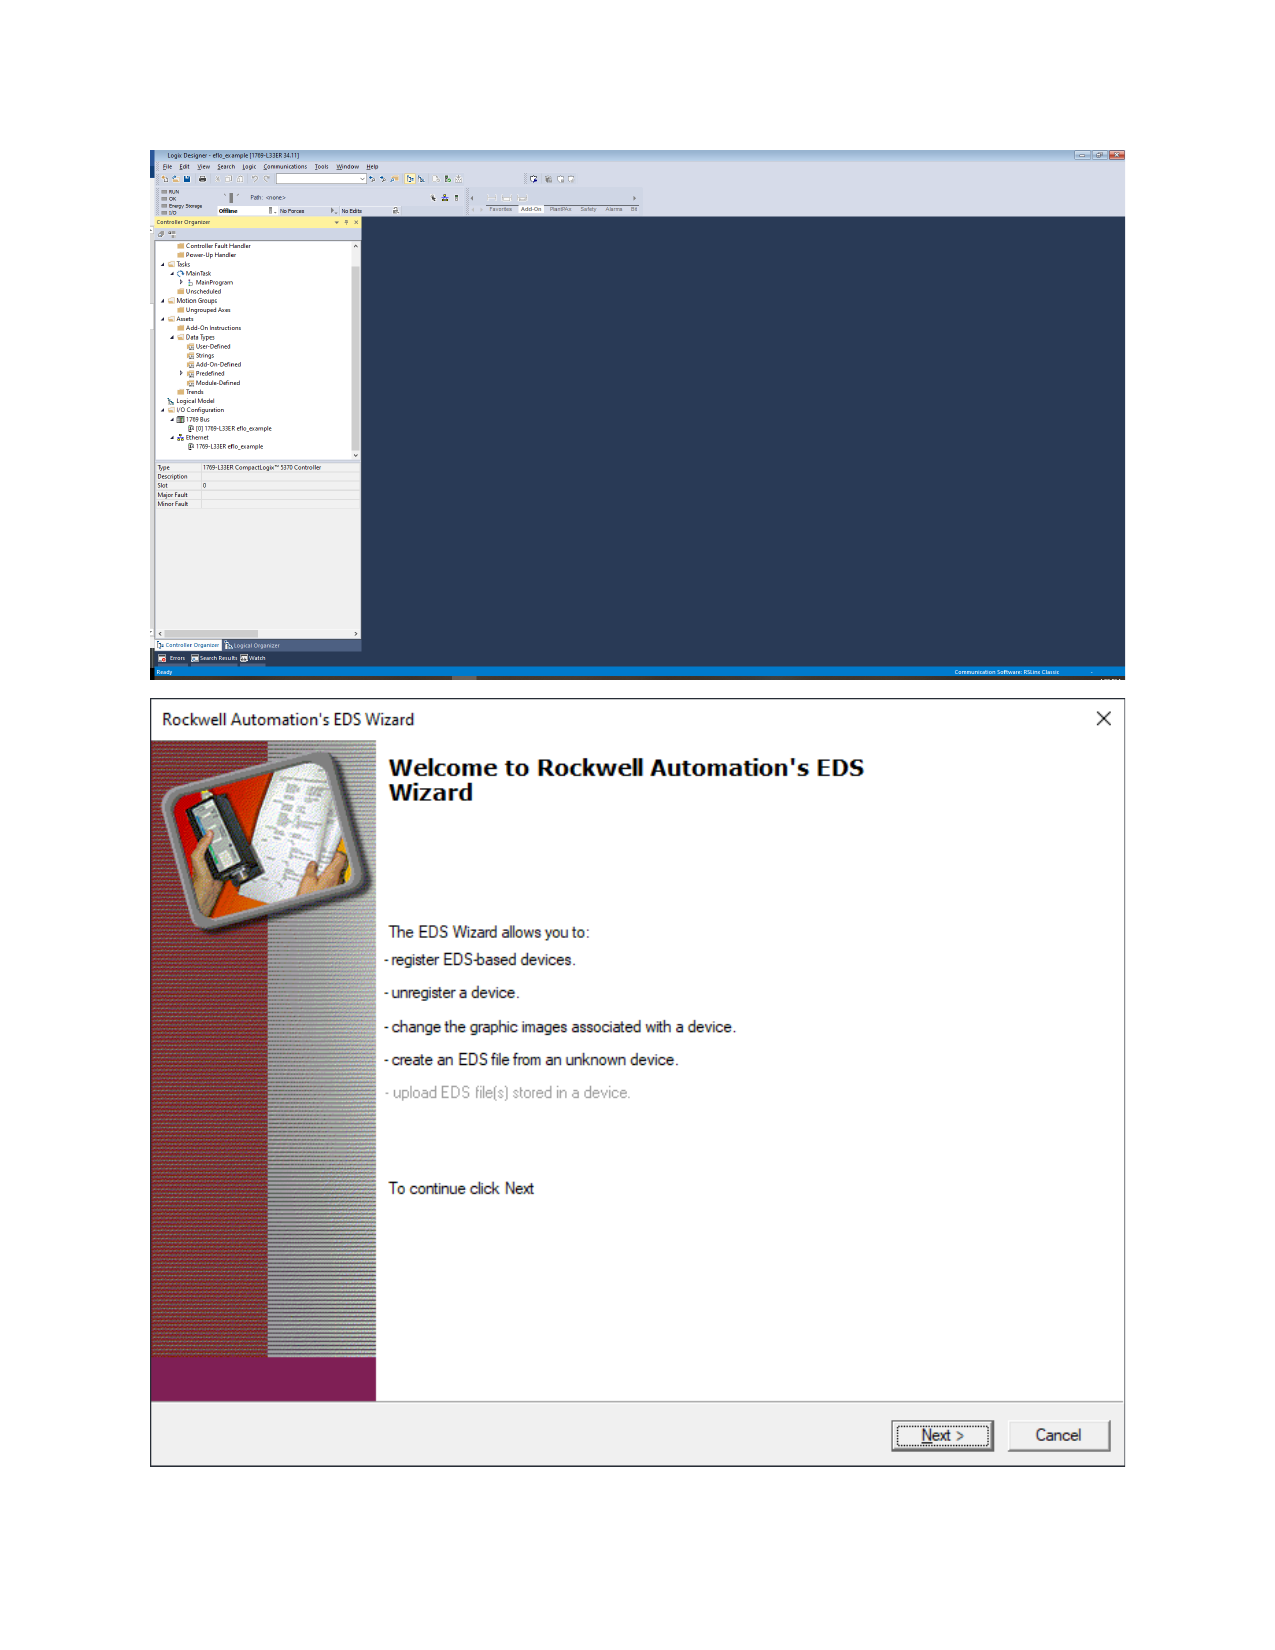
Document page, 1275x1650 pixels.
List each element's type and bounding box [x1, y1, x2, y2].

picture [150, 150, 1125, 680]
picture [150, 698, 1125, 1467]
